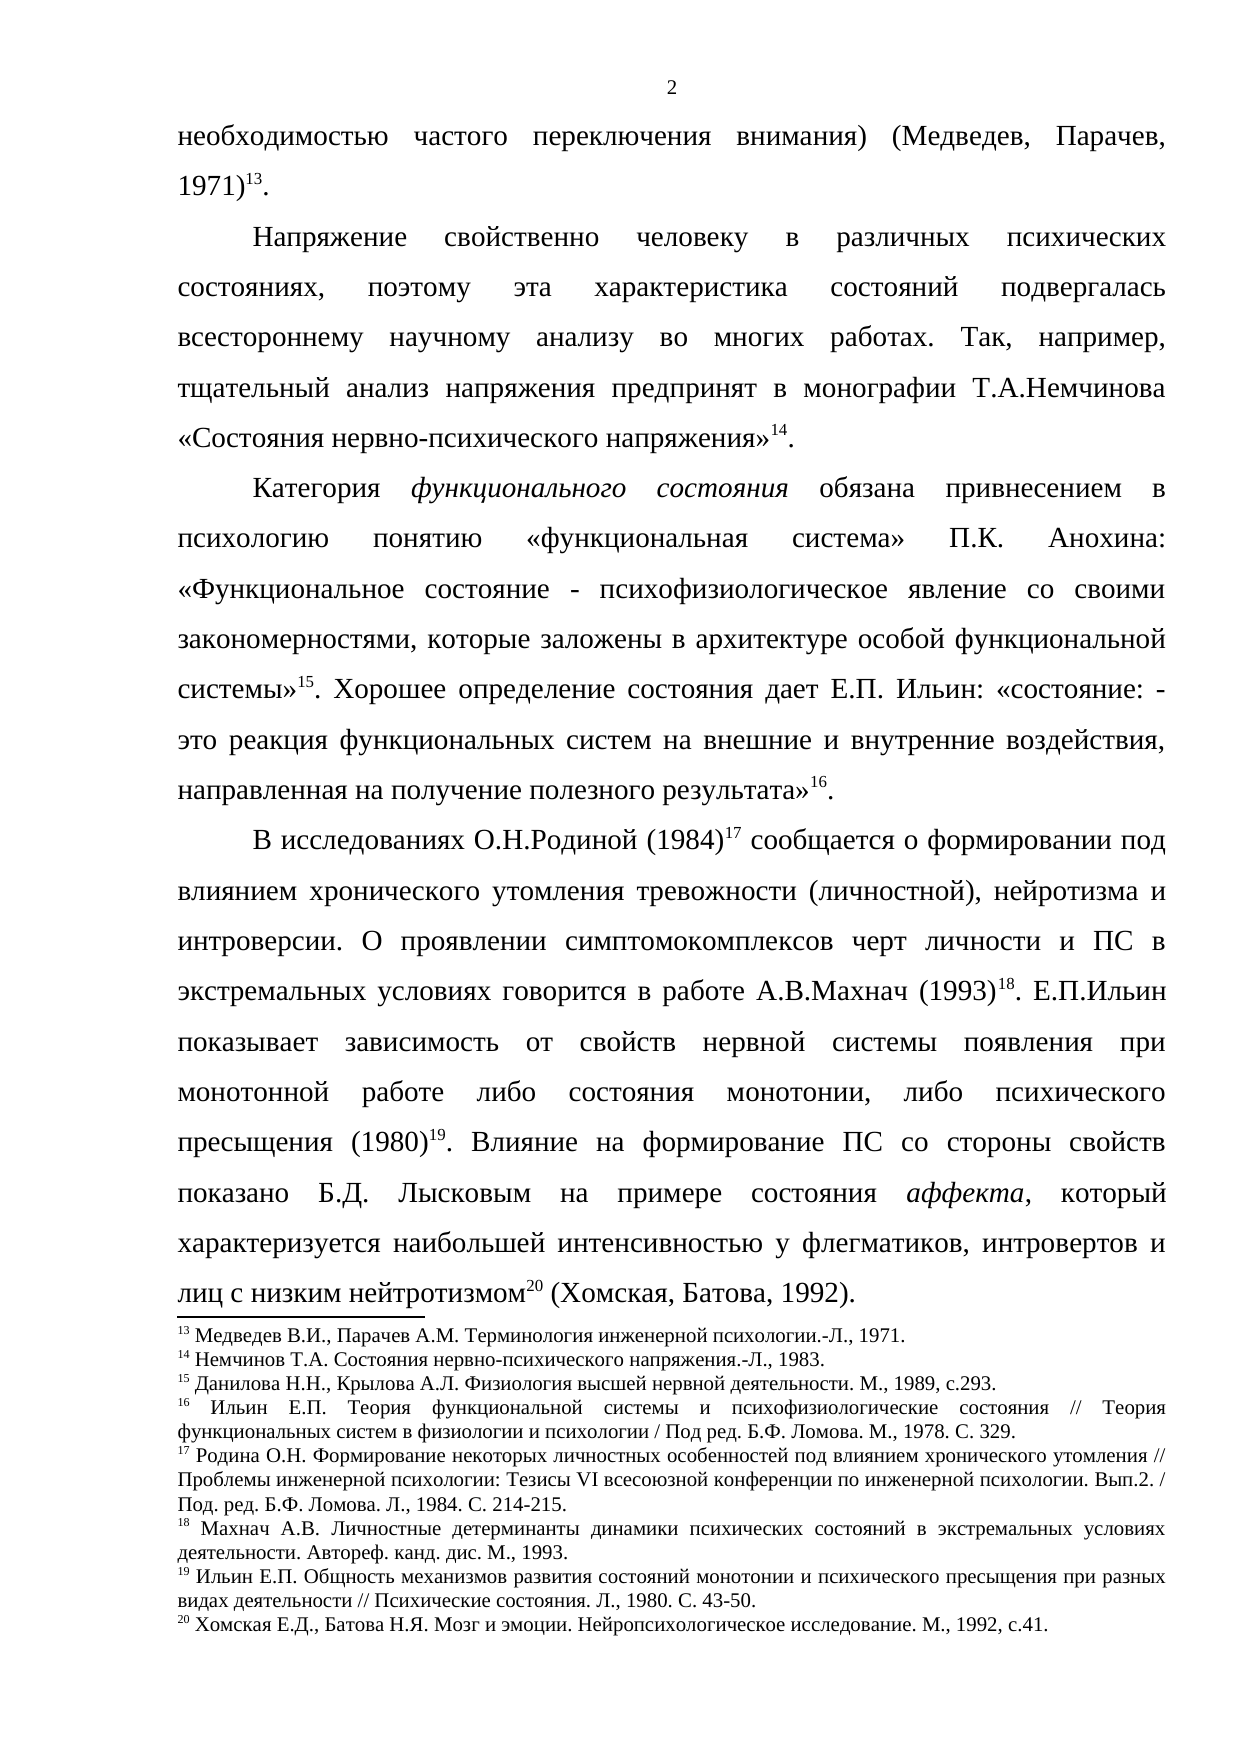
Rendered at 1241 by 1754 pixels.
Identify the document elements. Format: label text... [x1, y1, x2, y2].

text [177, 118, 1167, 202]
text Напряжение свойственно человеку в различных психических состояниях, поэтому эта характеристика состояний подвергалась всестороннему научному анализу во многих работах. Так, например, тщательный анализ напряжения предпринят в монографии Т.А.Немчинова «Состояния нервно-психического напряжения». [177, 219, 1167, 453]
text Категория функционального состояния обязана привнесением в психологию понятию «функциональная система» П.К. Анохина: «Функциональное состояние - психофизиологическое явление со своими закономерностями, которые заложены в архитектуре особой функциональной системы». Хорошее определение состояния дает Е.П. Ильин: «состояние: - это реакция функциональных систем на внешние и внутренние воздействия, направленная на получение полезного результата». [177, 470, 1167, 806]
text В исследованиях О.Н.Родиной (1984) сообщается о формировании под влиянием хронического утомления тревожности (личностной), нейротизма и интроверсии. О проявлении симптомокомплексов черт личности и ПС в экстремальных условиях говорится в работе А.В.Махнач (1993). Е.П.Ильин показывает зависимость от свойств нервной системы появления при монотонной работе либо состояния монотонии, либо психического пресыщения (1980). Влияние на формирование ПС со стороны свойств показано Б.Д. Лысковым на примере состояния аффекта, который характеризуется наибольшей интенсивностью у флегматиков, интровертов и лиц с низким нейтротизмом (Хомская, Батова, 1992). [177, 822, 1167, 1309]
